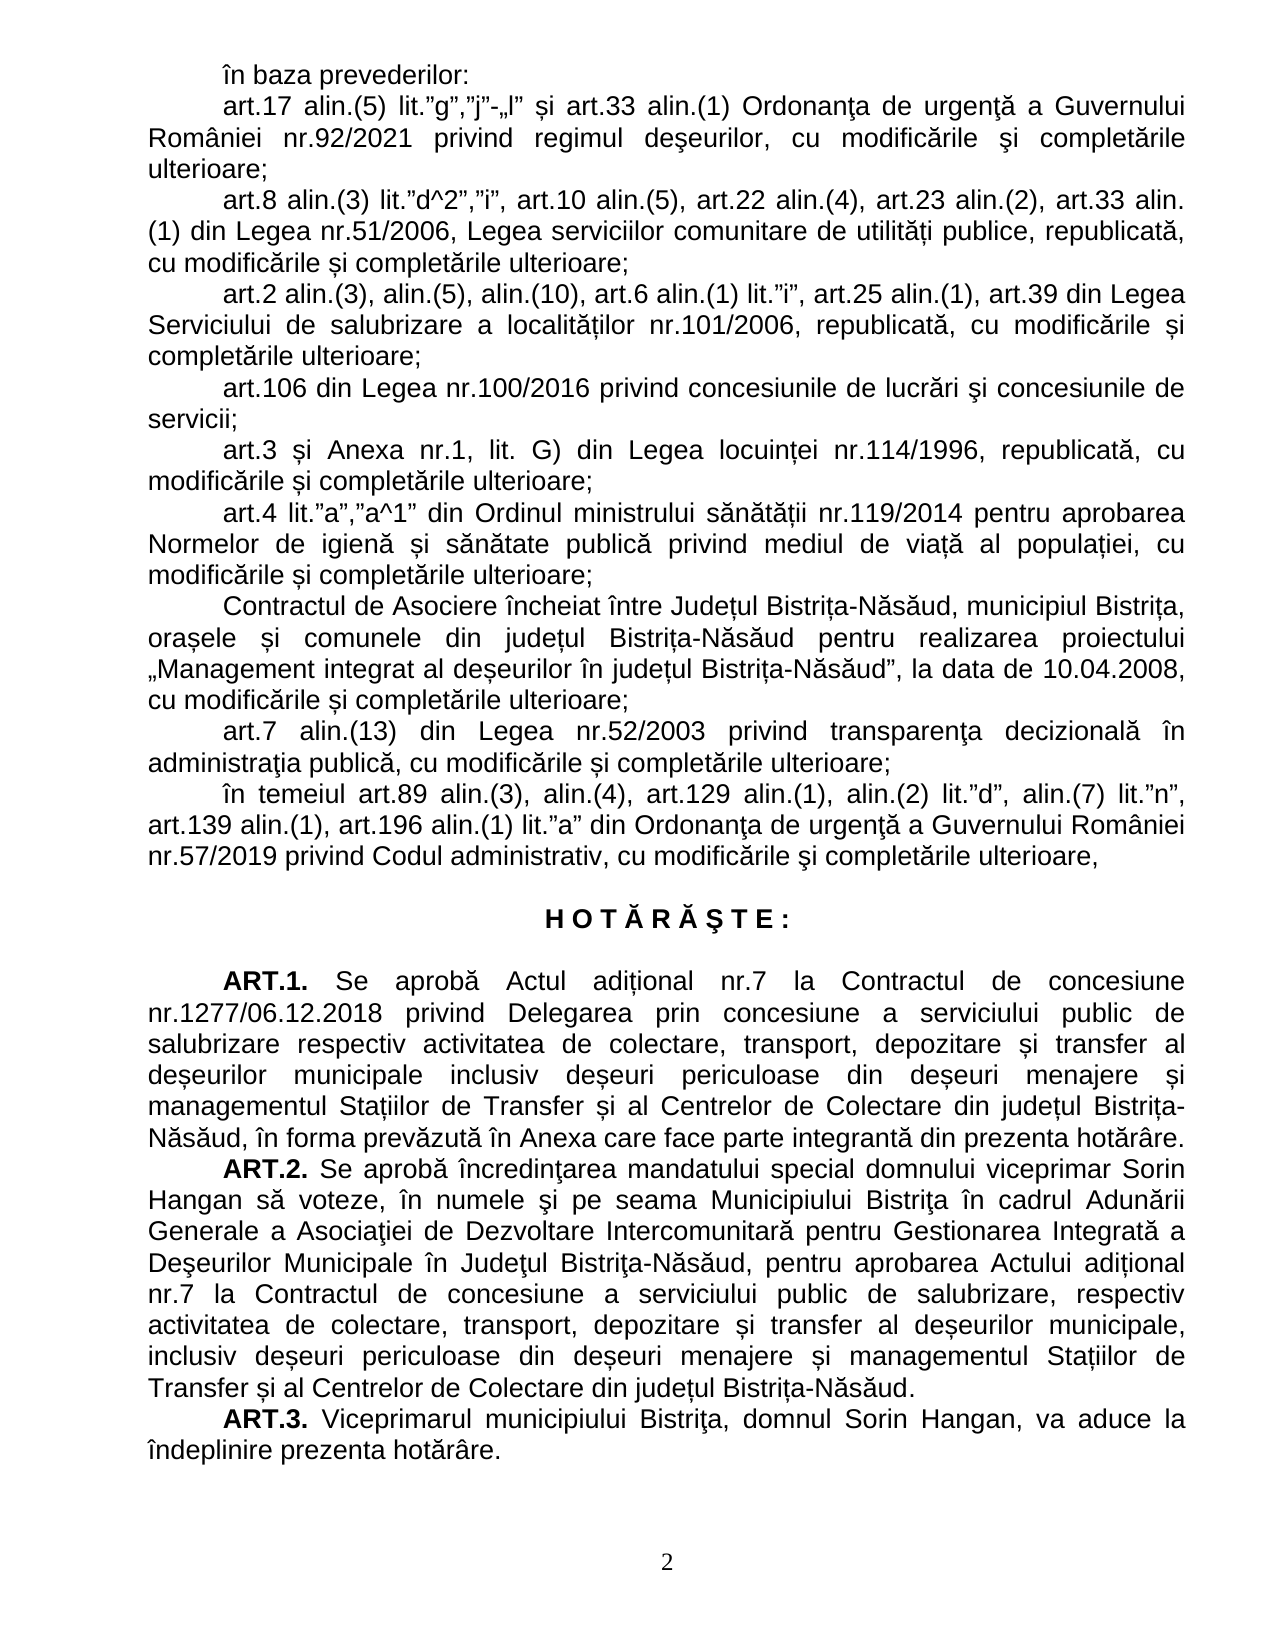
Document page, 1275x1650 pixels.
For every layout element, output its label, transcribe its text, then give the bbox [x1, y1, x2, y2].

text în baza prevederilor: [148, 59, 1186, 90]
text în temeiul art.89 alin.(3), alin.(4), art.129 alin.(1), alin.(2) lit.”d”, alin.(7) lit.”n”, art.139 alin.(1), art.196 alin.(1) lit.”a” din Ordonanţa de urgenţă a Guvernului României nr.57/2019 privind Codul administrativ, cu modificările şi completările ulterioare, [148, 778, 1186, 872]
text art.8 alin.(3) lit.”d^2”,”i”, art.10 alin.(5), art.22 alin.(4), art.23 alin.(2), art.33 alin.(1) din Legea nr.51/2006, Legea serviciilor comunitare de utilități publice, republicată, cu modificările și completările ulterioare; [148, 184, 1186, 278]
text art.7 alin.(13) din Legea nr.52/2003 privind transparenţa decizională în administraţia publică, cu modificările și completările ulterioare; [148, 715, 1186, 778]
text art.17 alin.(5) lit.”g”,”j”-„l” și art.33 alin.(1) Ordonanţa de urgenţă a Guvernului României nr.92/2021 privind regimul deşeurilor, cu modificările şi completările ulterioare; [148, 90, 1186, 184]
text ART.1. Se aprobă Actul adițional nr.7 la Contractul de concesiune nr.1277/06.12.2018 privind Delegarea prin concesiune a serviciului public de salubrizare respectiv activitatea de colectare, transport, depozitare și transfer al deșeurilor municipale inclusiv deșeuri periculoase din deșeuri menajere și managementul Stațiilor de Transfer și al Centrelor de Colectare din județul Bistrița-Năsăud, în forma prevăzută în Anexa care face parte integrantă din prezenta hotărâre. [148, 965, 1186, 1153]
text Contractul de Asociere încheiat între Județul Bistrița-Năsăud, municipiul Bistrița, orașele și comunele din județul Bistrița-Năsăud pentru realizarea proiectului „Management integrat al deșeurilor în județul Bistrița-Năsăud”, la data de 10.04.2008, cu modificările și completările ulterioare; [148, 590, 1186, 715]
text art.106 din Legea nr.100/2016 privind concesiunile de lucrări şi concesiunile de servicii; [148, 372, 1186, 434]
text ART.2. Se aprobă încredinţarea mandatului special domnului viceprimar Sorin Hangan să voteze, în numele şi pe seama Municipiului Bistriţa în cadrul Adunării Generale a Asociaţiei de Dezvoltare Intercomunitară pentru Gestionarea Integrată a Deşeurilor Municipale în Judeţul Bistriţa-Năsăud, pentru aprobarea Actului adițional nr.7 la Contractul de concesiune a serviciului public de salubrizare, respectiv activitatea de colectare, transport, depozitare și transfer al deșeurilor municipale, inclusiv deșeuri periculoase din deșeuri menajere și managementul Stațiilor de Transfer și al Centrelor de Colectare din județul Bistrița-Năsăud. [148, 1153, 1186, 1403]
text art.2 alin.(3), alin.(5), alin.(10), art.6 alin.(1) lit.”i”, art.25 alin.(1), art.39 din Legea Serviciului de salubrizare a localităților nr.101/2006, republicată, cu modificările și completările ulterioare; [148, 278, 1186, 372]
text art.4 lit.”a”,”a^1” din Ordinul ministrului sănătății nr.119/2014 pentru aprobarea Normelor de igienă și sănătate publică privind mediul de viață al populației, cu modificările și completările ulterioare; [148, 497, 1186, 590]
text ART.3. Viceprimarul municipiului Bistriţa, domnul Sorin Hangan, va aduce la îndeplinire prezenta hotărâre. [148, 1403, 1186, 1465]
text H O T Ă R Ă Ş T E : [148, 903, 1186, 934]
text art.3 și Anexa nr.1, lit. G) din Legea locuinței nr.114/1996, republicată, cu modificările și completările ulterioare; [148, 434, 1186, 497]
